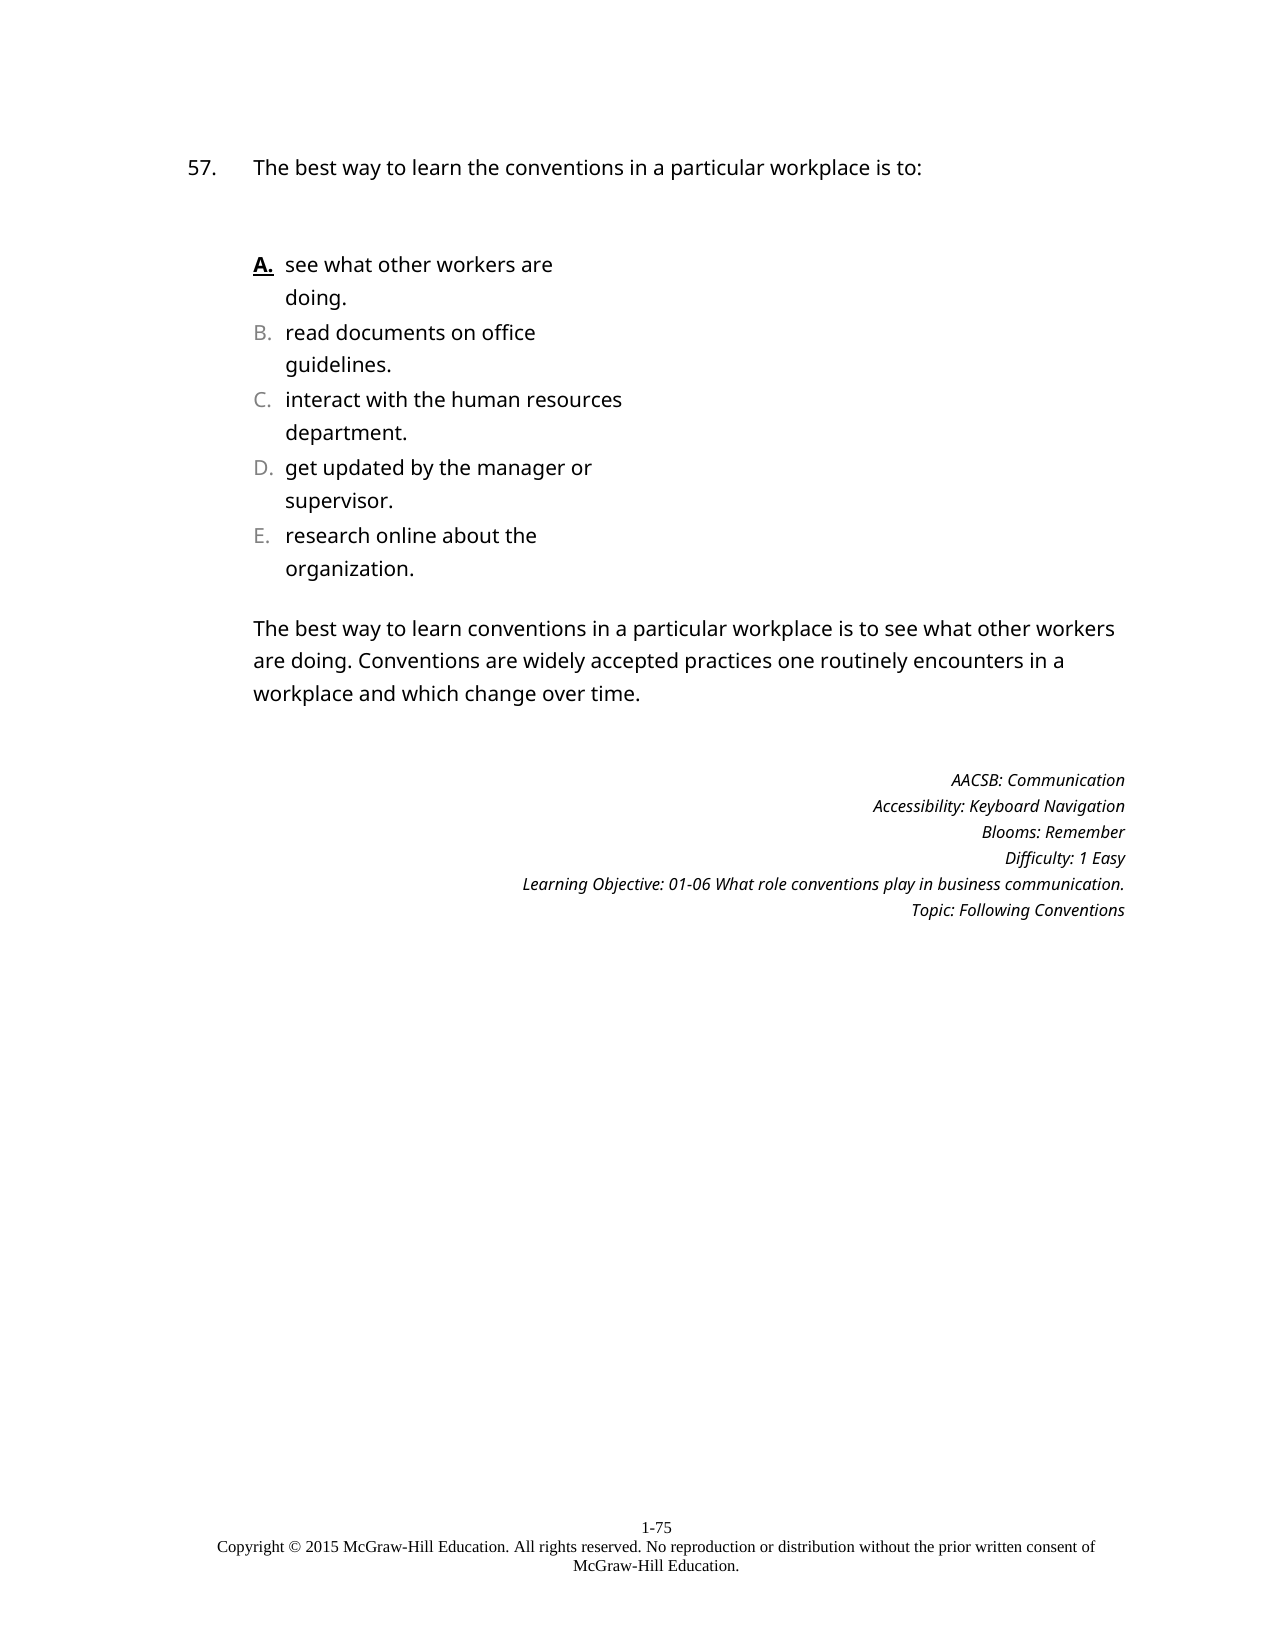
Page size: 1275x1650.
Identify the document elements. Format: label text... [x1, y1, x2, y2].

table_header 57. [188, 153, 253, 739]
table_header AACSB: Communication Accessibility: Keyboard Navigation Blooms: Remember Difficulty: 1 Easy Learning Objective: 01-06 What role conventions play in business communication. Topic: Following Conventions [188, 768, 1125, 957]
table_header The best way to learn the conventions in a particular workplace is to: The best way to learn conventions in a particular workplace is to see what other workers are doing. Conventions are widely accepted practices one routinely encounters in a workplace and which change over time. [253, 153, 1125, 739]
